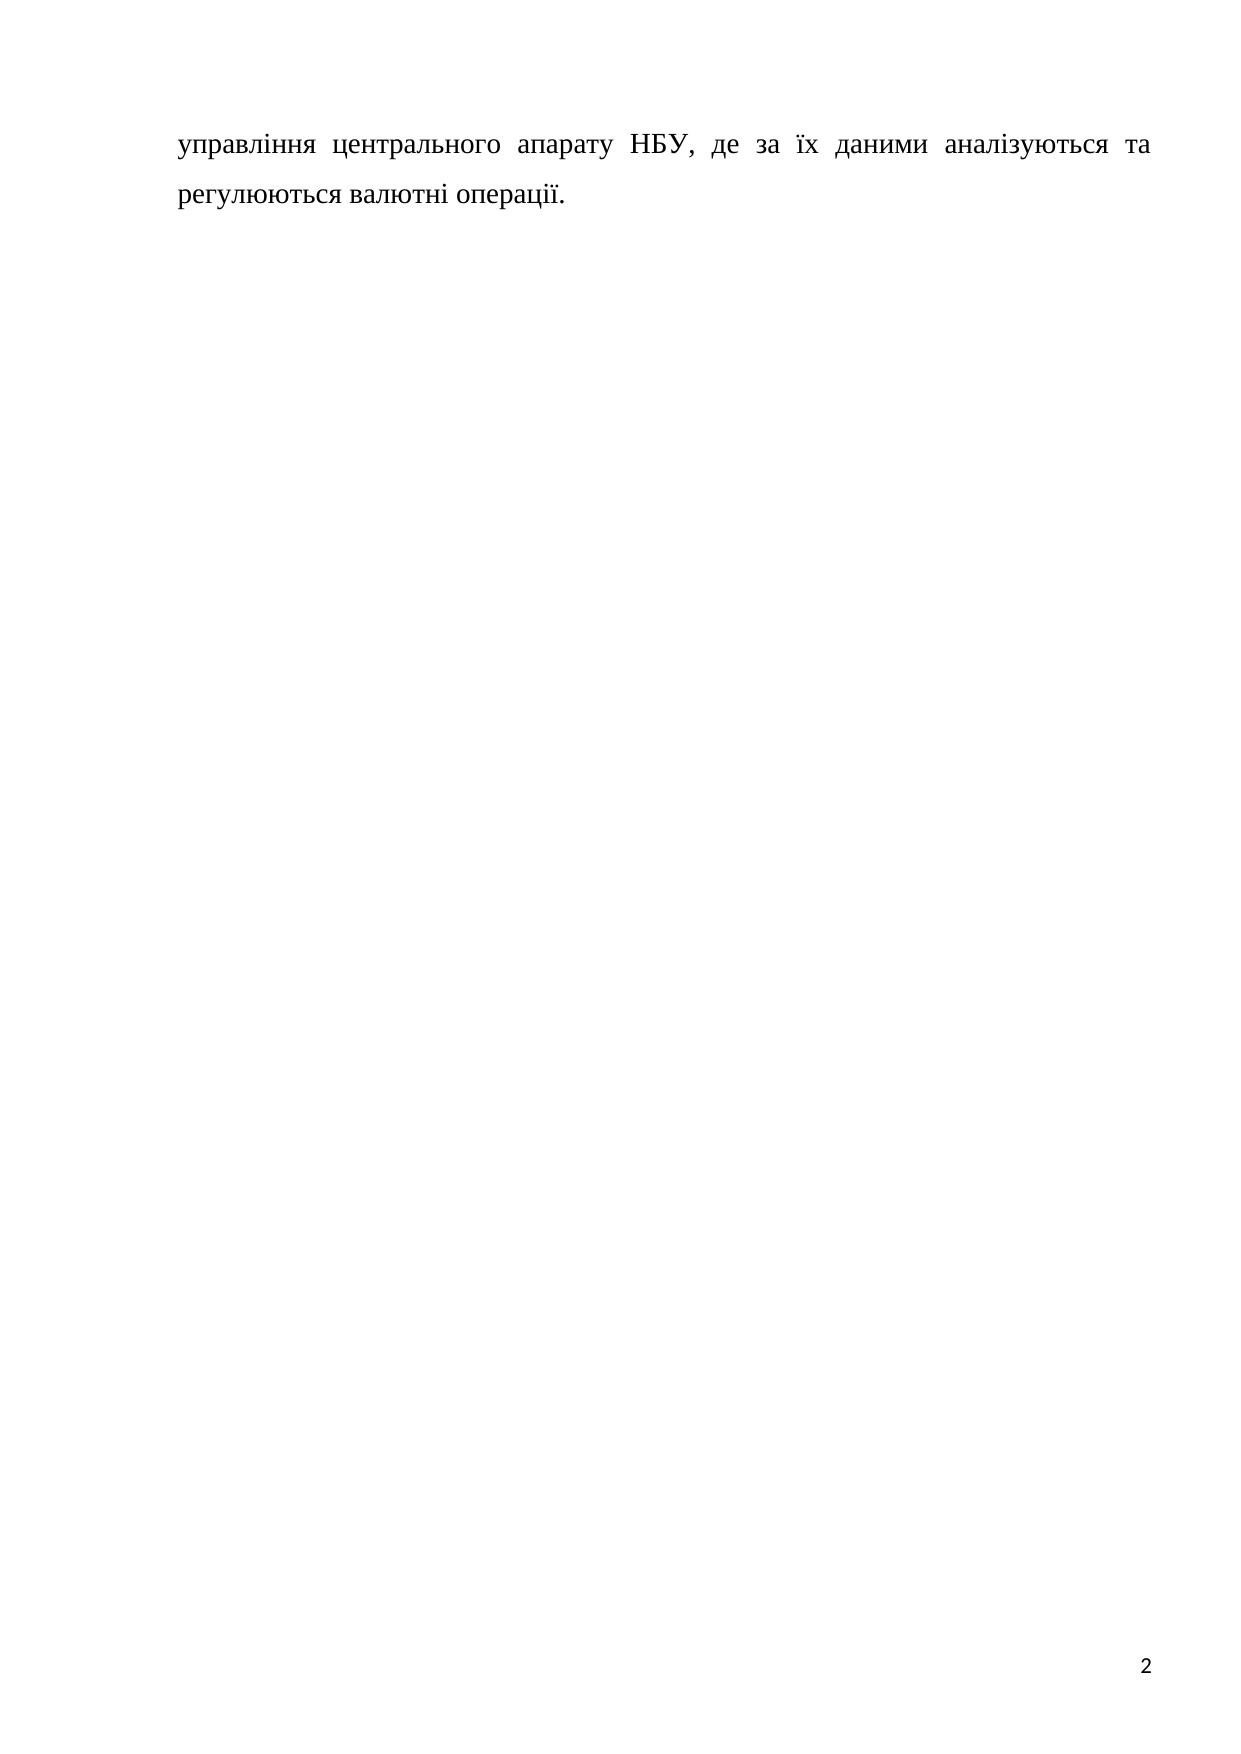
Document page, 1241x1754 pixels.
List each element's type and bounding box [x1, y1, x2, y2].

text [177, 126, 1152, 210]
